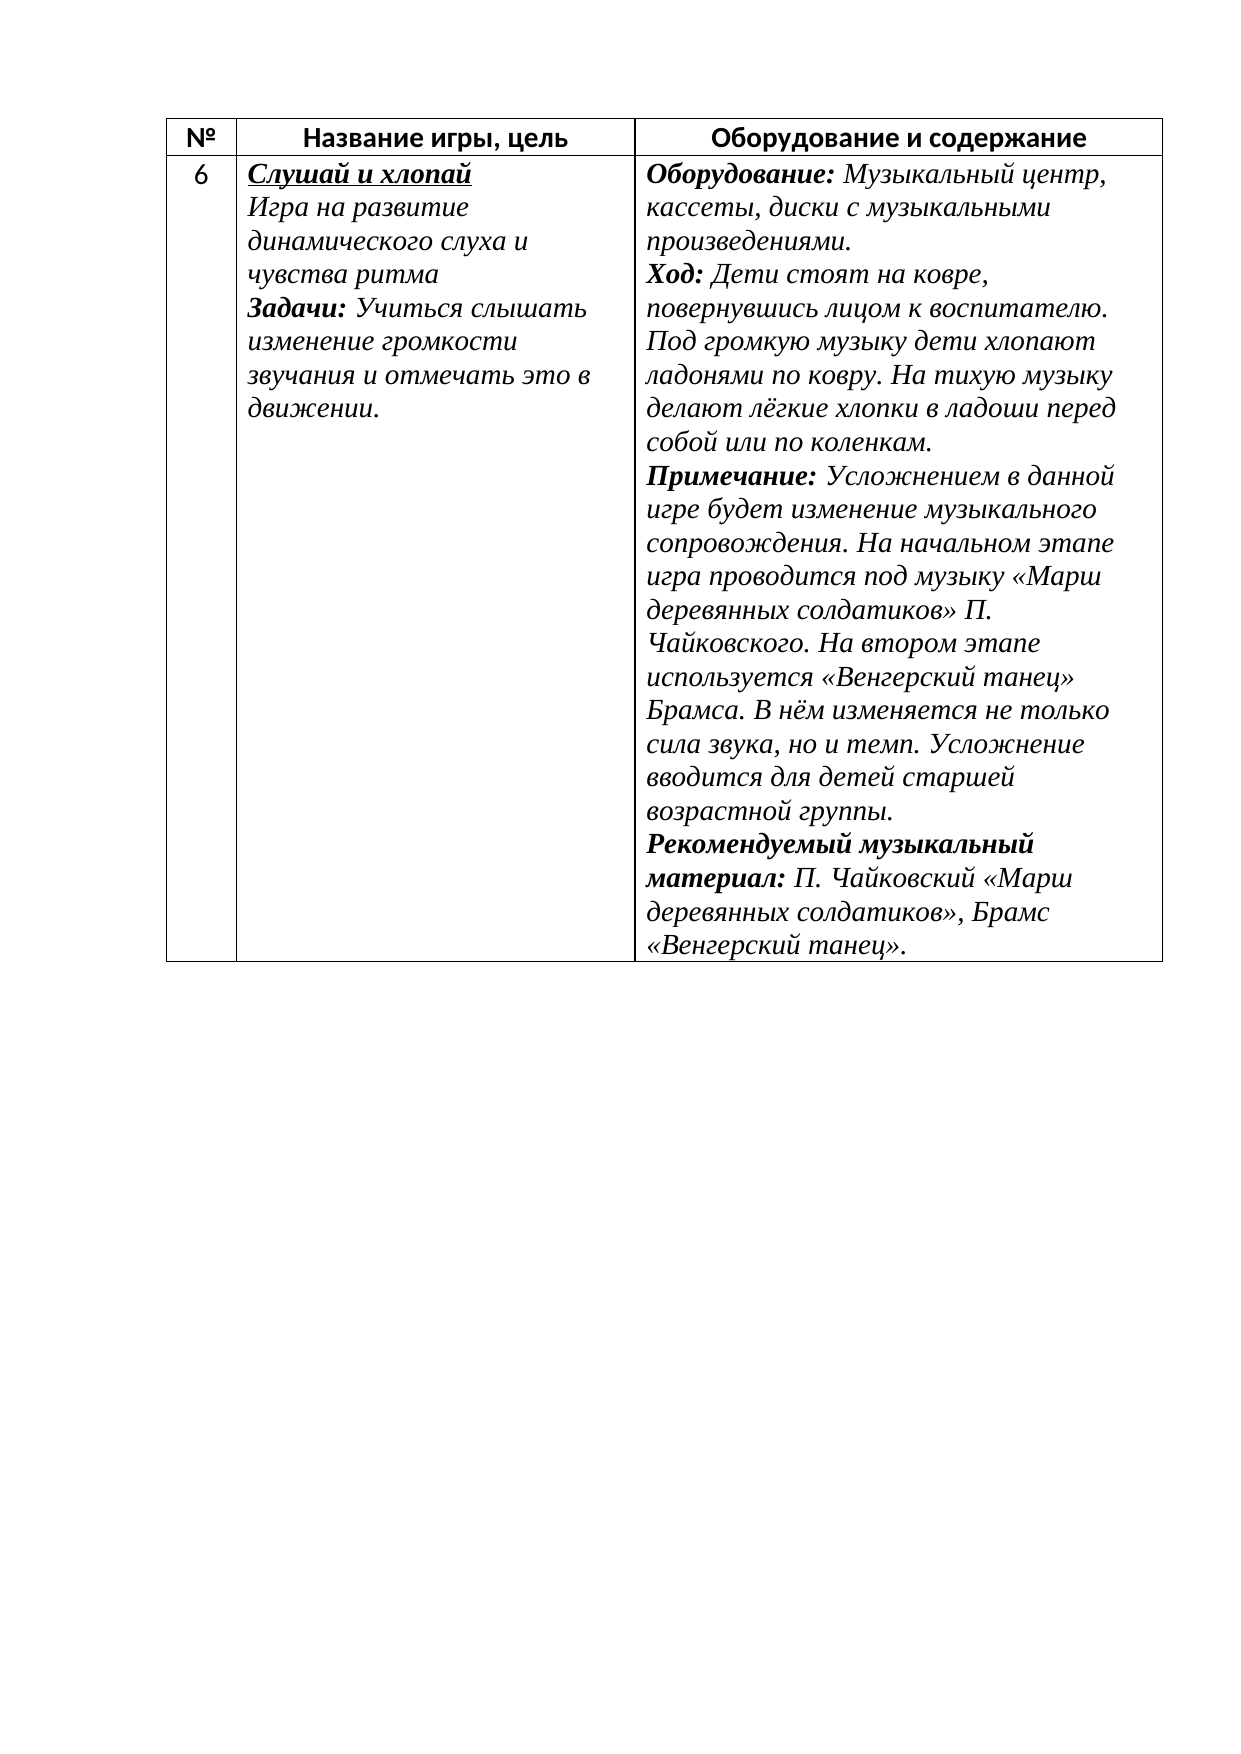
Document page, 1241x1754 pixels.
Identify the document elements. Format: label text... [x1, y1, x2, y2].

table_cell Слушай и хлопай Игра на развитие динамического слуха и чувства ритма Задачи: Учиться слышать изменение громкости звучания и отмечать это в движении. [237, 156, 634, 961]
table_header Название игры, цель [237, 119, 634, 155]
table_header Оборудование и содержание [636, 119, 1162, 155]
table_header № [167, 119, 236, 155]
table_cell Оборудование: Музыкальный центр, кассеты, диски с музыкальными произведениями. Ход: Дети стоят на ковре, повернувшись лицом к воспитателю. Под громкую музыку дети хлопают ладонями по ковру. На тихую музыку делают лёгкие хлопки в ладоши перед собой или по коленкам. Примечание: Усложнением в данной игре будет изменение музыкального сопровождения. На начальном этапе игра проводится под музыку «Марш деревянных солдатиков» П. Чайковского. На втором этапе используется «Венгерский танец» Брамса. В нём изменяется не только сила звука, но и темп. Усложнение вводится для детей старшей возрастной группы. Рекомендуемый музыкальный материал: П. Чайковский «Марш деревянных солдатиков», Брамс «Венгерский танец». [636, 156, 1162, 961]
table_cell 6 [167, 156, 236, 961]
